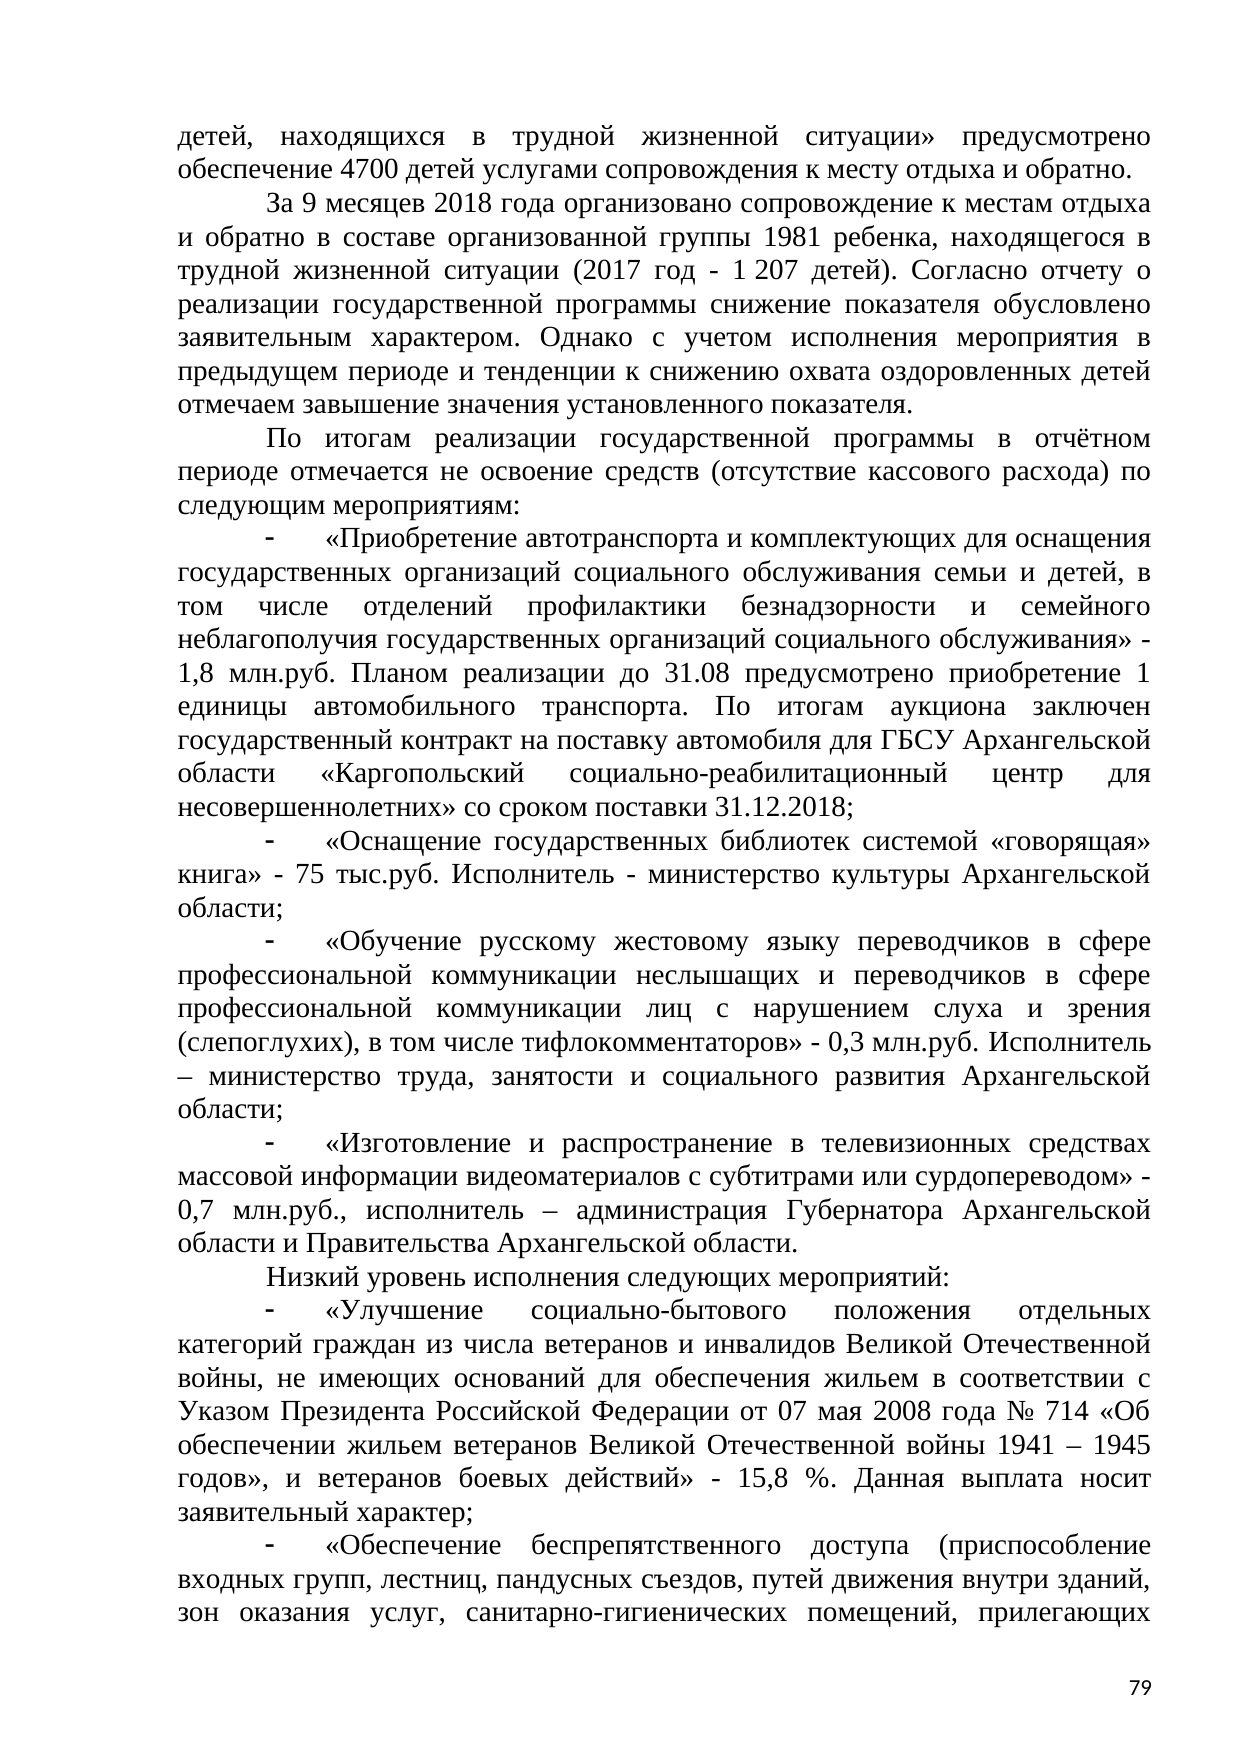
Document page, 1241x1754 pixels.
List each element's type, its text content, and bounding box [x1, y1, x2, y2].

text За 9 месяцев 2018 года организовано сопровождение к местам отдыха и обратно в составе организованной группы 1981 ребенка, находящегося в трудной жизненной ситуации (2017 год - 1 207 детей). Согласно отчету о реализации государственной программы снижение показателя обусловлено заявительным характером. Однако с учетом исполнения мероприятия в предыдущем периоде и тенденции к снижению охвата оздоровленных детей отмечаем завышение значения установленного показателя. [177, 185, 1152, 420]
text По итогам реализации государственной программы в отчётном периоде отмечается не освоение средств (отсутствие кассового расхода) по следующим мероприятиям: [177, 420, 1152, 521]
list «Изготовление и распространение в телевизионных средствах массовой информации видеоматериалов с субтитрами или сурдопереводом» - 0,7 млн.руб., исполнитель – администрация Губернатора Архангельской области и Правительства Архангельской области. [177, 1125, 1152, 1259]
text Низкий уровень исполнения следующих мероприятий: [177, 1259, 1152, 1292]
list «Улучшение социально-бытового положения отдельных категорий граждан из числа ветеранов и инвалидов Великой Отечественной войны, не имеющих оснований для обеспечения жильем в соответствии с Указом Президента Российской Федерации от 07 мая 2008 года № 714 «Об обеспечении жильем ветеранов Великой Отечественной войны 1941 – 1945 годов», и ветеранов боевых действий» - 15,8 %. Данная выплата носит заявительный характер; [177, 1292, 1152, 1527]
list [177, 1527, 1152, 1628]
list «Приобретение автотранспорта и комплектующих для оснащения государственных организаций социального обслуживания семьи и детей, в том числе отделений профилактики безнадзорности и семейного неблагополучия государственных организаций социального обслуживания» - 1,8 млн.руб. Планом реализации до 31.08 предусмотрено приобретение 1 единицы автомобильного транспорта. По итогам аукциона заключен государственный контракт на поставку автомобиля для ГБСУ Архангельской области «Каргопольский социально-реабилитационный центр для несовершеннолетних» со сроком поставки 31.12.2018; [177, 521, 1152, 823]
list «Оснащение государственных библиотек системой «говорящая» книга» - 75 тыс.руб. Исполнитель - министерство культуры Архангельской области; [177, 823, 1152, 923]
list «Обучение русскому жестовому языку переводчиков в сфере профессиональной коммуникации неслышащих и переводчиков в сфере профессиональной коммуникации лиц с нарушением слуха и зрения (слепоглухих), в том числе тифлокомментаторов» - 0,3 млн.руб. Исполнитель – министерство труда, занятости и социального развития Архангельской области; [177, 923, 1152, 1125]
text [177, 118, 1152, 185]
